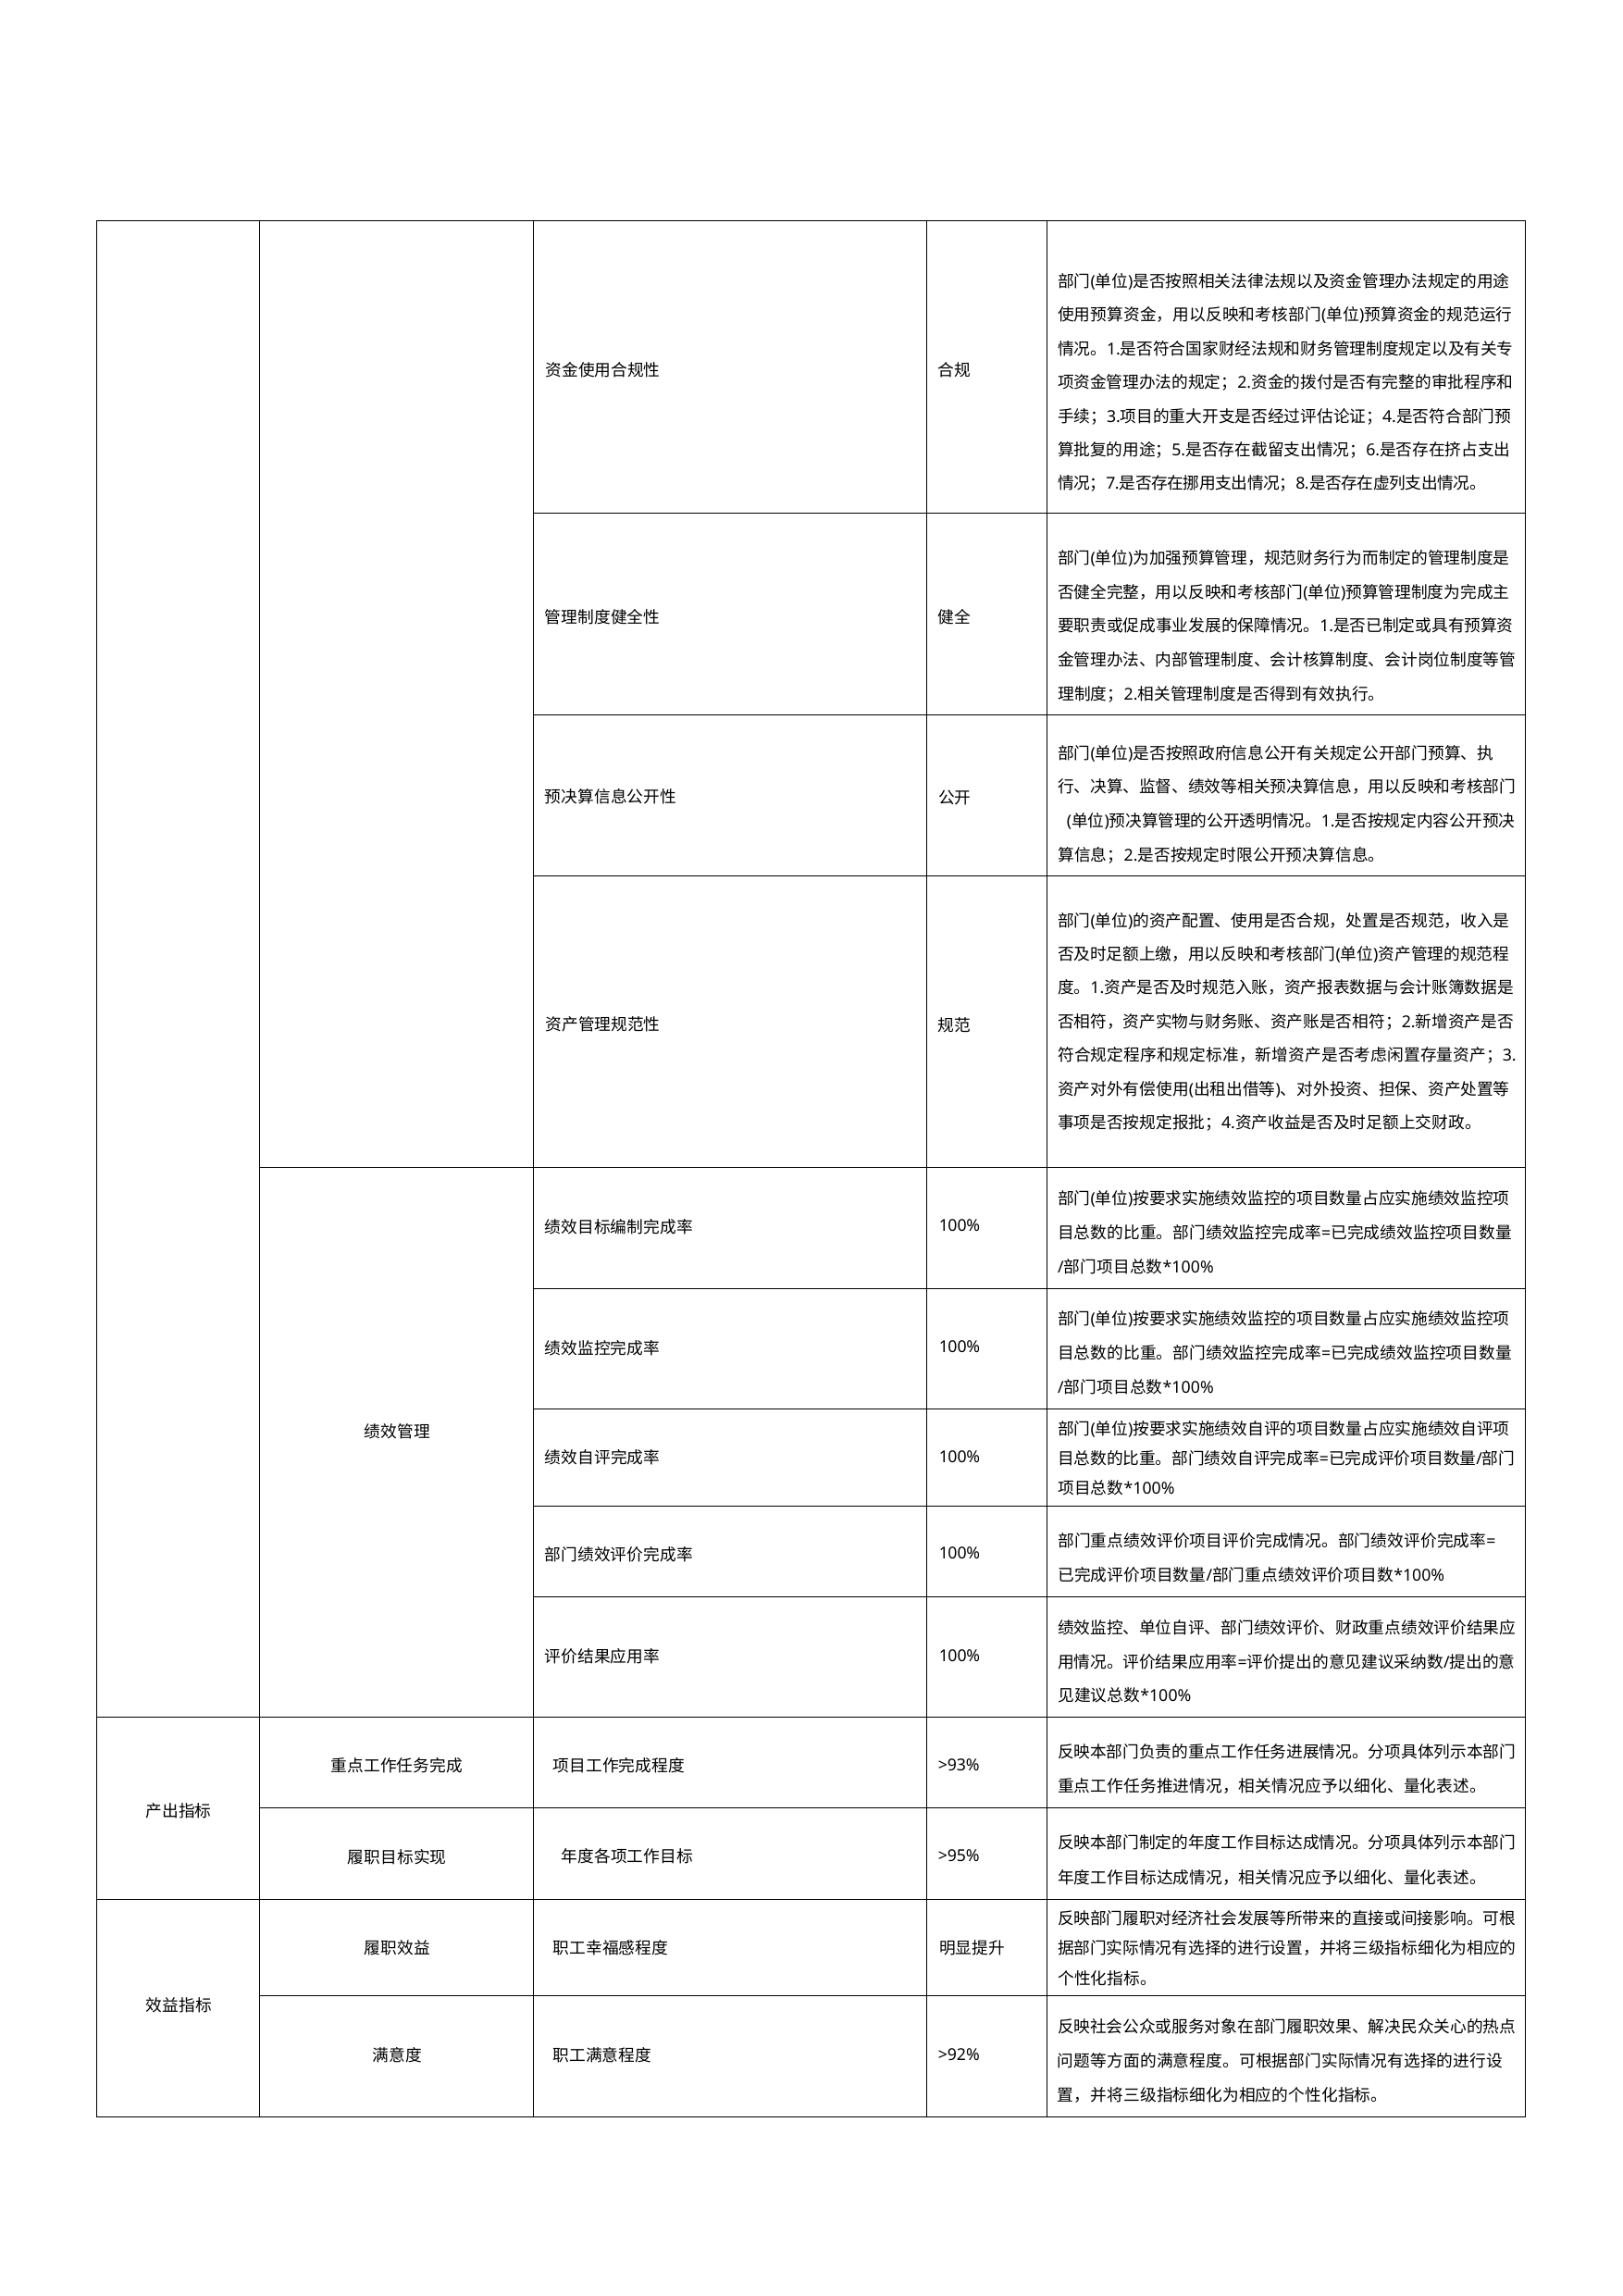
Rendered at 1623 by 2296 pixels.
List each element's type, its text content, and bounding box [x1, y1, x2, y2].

table_cell 履职目标实现 [260, 1808, 533, 1898]
table_cell 职工幸福感程度 [534, 1900, 926, 1995]
table_cell 绩效监控完成率 [534, 1289, 926, 1409]
table_cell 反映部门履职对经济社会发展等所带来的直接或间接影响。可根据部门实际情况有选择的进行设置，并将三级指标细化为相应的个性化指标。 [1047, 1900, 1525, 1995]
table_cell 部门(单位)是否按照政府信息公开有关规定公开部门预算、执行、决算、监督、绩效等相关预决算信息，用以反映和考核部门 (单位)预决算管理的公开透明情况。1.是否按规定内容公开预决算信息；2.是否按规定时限公开预决算信息。 [1047, 715, 1525, 875]
table_cell 反映本部门制定的年度工作目标达成情况。分项具体列示本部门年度工作目标达成情况，相关情况应予以细化、量化表述。 [1047, 1808, 1525, 1898]
table_cell 部门(单位)按要求实施绩效自评的项目数量占应实施绩效自评项目总数的比重。部门绩效自评完成率=已完成评价项目数量/部门项目总数*100% [1047, 1409, 1525, 1505]
table_cell 部门(单位)按要求实施绩效监控的项目数量占应实施绩效监控项目总数的比重。部门绩效监控完成率=已完成绩效监控项目数量/部门项目总数*100% [1047, 1168, 1525, 1287]
table_cell 管理制度健全性 [534, 514, 926, 714]
table_cell 健全 [927, 514, 1047, 714]
table_cell 反映本部门负责的重点工作任务进展情况。分项具体列示本部门重点工作任务推进情况，相关情况应予以细化、量化表述。 [1047, 1718, 1525, 1807]
table_cell >95% [927, 1808, 1047, 1898]
table_cell 部门(单位)的资产配置、使用是否合规，处置是否规范，收入是否及时足额上缴，用以反映和考核部门(单位)资产管理的规范程度。1.资产是否及时规范入账，资产报表数据与会计账簿数据是否相符，资产实物与财务账、资产账是否相符；2.新增资产是否符合规定程序和规定标准，新增资产是否考虑闲置存量资产；3.资产对外有偿使用(出租出借等)、对外投资、担保、资产处置等事项是否按规定报批；4.资产收益是否及时足额上交财政。 [1047, 876, 1525, 1167]
table_cell 绩效管理 [260, 1168, 533, 1717]
table_cell 资产管理规范性 [534, 876, 926, 1167]
table_cell 明显提升 [927, 1900, 1047, 1995]
table_cell 产出指标 [97, 1718, 259, 1898]
table_header [97, 221, 259, 1717]
table_cell 年度各项工作目标 [534, 1808, 926, 1898]
table_header [260, 221, 533, 1167]
table_cell >93% [927, 1718, 1047, 1807]
table_cell 100% [927, 1597, 1047, 1717]
table_cell 100% [927, 1289, 1047, 1409]
table_cell 评价结果应用率 [534, 1597, 926, 1717]
table_cell 绩效自评完成率 [534, 1409, 926, 1505]
table_cell 部门绩效评价完成率 [534, 1507, 926, 1596]
table_header 部门(单位)是否按照相关法律法规以及资金管理办法规定的用途使用预算资金，用以反映和考核部门(单位)预算资金的规范运行情况。1.是否符合国家财经法规和财务管理制度规定以及有关专项资金管理办法的规定；2.资金的拨付是否有完整的审批程序和手续；3.项目的重大开支是否经过评估论证；4.是否符合部门预算批复的用途；5.是否存在截留支出情况；6.是否存在挤占支出情况；7.是否存在挪用支出情况；8.是否存在虚列支出情况。 [1047, 221, 1525, 513]
table_cell 部门(单位)按要求实施绩效监控的项目数量占应实施绩效监控项目总数的比重。部门绩效监控完成率=已完成绩效监控项目数量/部门项目总数*100% [1047, 1289, 1525, 1409]
table_cell 规范 [927, 876, 1047, 1167]
table_cell 公开 [927, 715, 1047, 875]
table_cell 100% [927, 1168, 1047, 1287]
table_cell 100% [927, 1507, 1047, 1596]
table_cell 绩效目标编制完成率 [534, 1168, 926, 1287]
table_cell 预决算信息公开性 [534, 715, 926, 875]
table_cell 职工满意程度 [534, 1996, 926, 2116]
table_cell 重点工作任务完成 [260, 1718, 533, 1807]
table_header 资金使用合规性 [534, 221, 926, 513]
table_cell 满意度 [260, 1996, 533, 2116]
table_cell >92% [927, 1996, 1047, 2116]
table_cell 100% [927, 1409, 1047, 1505]
table_cell 部门重点绩效评价项目评价完成情况。部门绩效评价完成率=已完成评价项目数量/部门重点绩效评价项目数*100% [1047, 1507, 1525, 1596]
table_cell 效益指标 [97, 1900, 259, 2116]
table_cell 部门(单位)为加强预算管理，规范财务行为而制定的管理制度是否健全完整，用以反映和考核部门(单位)预算管理制度为完成主要职责或促成事业发展的保障情况。1.是否已制定或具有预算资金管理办法、内部管理制度、会计核算制度、会计岗位制度等管理制度；2.相关管理制度是否得到有效执行。 [1047, 514, 1525, 714]
table_cell 项目工作完成程度 [534, 1718, 926, 1807]
table_cell 反映社会公众或服务对象在部门履职效果、解决民众关心的热点问题等方面的满意程度。可根据部门实际情况有选择的进行设置，并将三级指标细化为相应的个性化指标。 [1047, 1996, 1525, 2116]
table_header 合规 [927, 221, 1047, 513]
table_cell 绩效监控、单位自评、部门绩效评价、财政重点绩效评价结果应用情况。评价结果应用率=评价提出的意见建议采纳数/提出的意见建议总数*100% [1047, 1597, 1525, 1717]
table_cell 履职效益 [260, 1900, 533, 1995]
